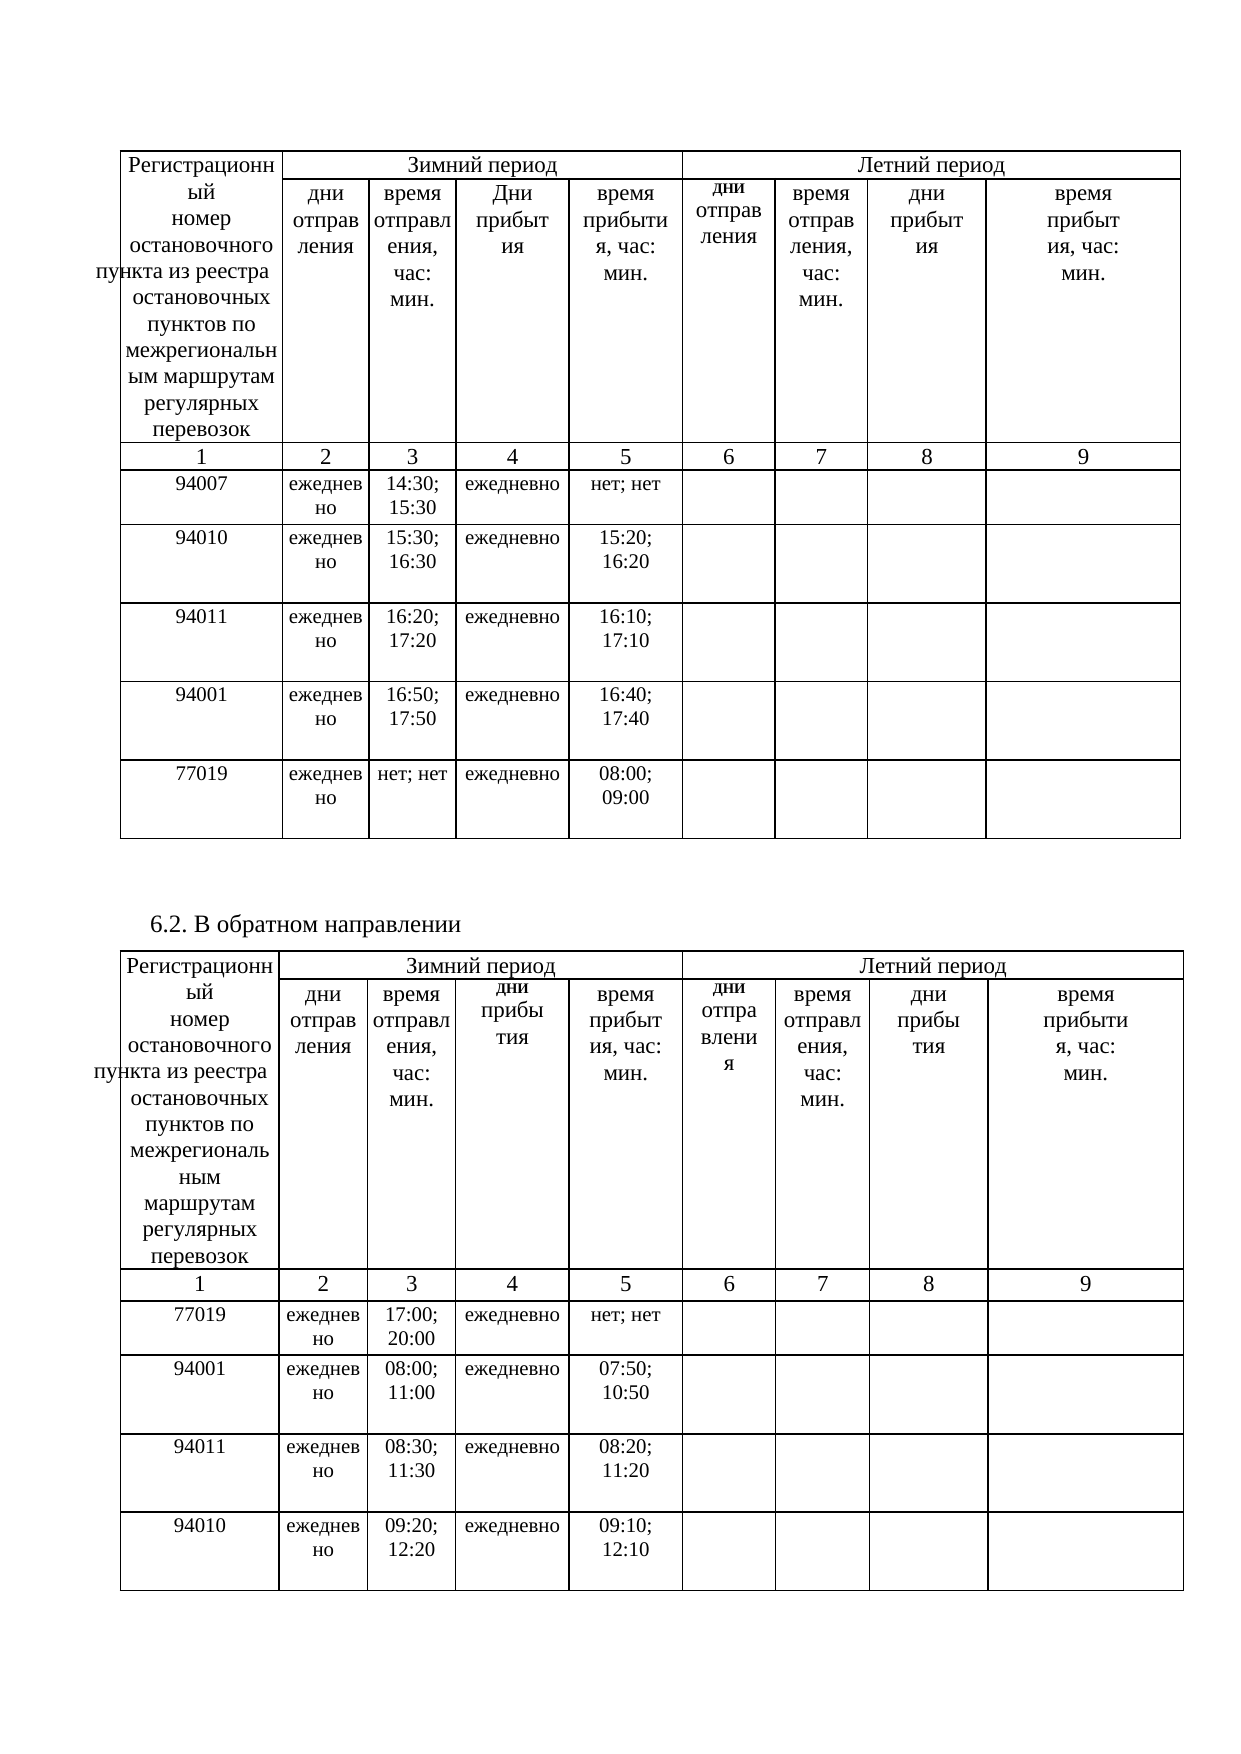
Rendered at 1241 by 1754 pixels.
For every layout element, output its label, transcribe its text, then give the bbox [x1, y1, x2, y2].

table_cell ДНИ прибы тия [456, 980, 568, 1268]
table_cell 08:20; 11:20 [570, 1435, 682, 1511]
table_cell 09:10; 12:10 [570, 1513, 682, 1590]
table_cell [987, 471, 1180, 524]
table_cell [989, 1356, 1183, 1433]
table_cell 7 [776, 1270, 869, 1300]
table_cell 7 [776, 443, 867, 469]
table_cell [868, 682, 985, 759]
table_cell [870, 1302, 987, 1354]
table_cell ежедневно [457, 761, 568, 837]
table_cell время прибыти я, час: мин. [989, 980, 1183, 1268]
table_header Регистрационный номер остановочного пункта из реестра остановочных пунктов по межрегиональным маршрутам регулярных перевозок [121, 152, 282, 441]
table_cell ежедневно [283, 525, 368, 602]
table_cell [870, 1513, 987, 1590]
table_cell 17:00; 20:00 [368, 1302, 455, 1354]
table_cell 15:20; 16:20 [570, 525, 682, 602]
table_cell 9 [987, 443, 1180, 469]
text 6.2. В обратном направлении [150, 909, 1090, 938]
table_cell 15:30; 16:30 [370, 525, 455, 602]
table_cell 9 [989, 1270, 1183, 1300]
table_cell [683, 1435, 775, 1511]
table_cell дни прибы тия [870, 980, 987, 1268]
table_cell нет; нет [370, 761, 455, 837]
table_cell 77019 [121, 1302, 278, 1354]
table_cell ежедневно [280, 1513, 367, 1590]
table_cell ежедневно [283, 682, 368, 759]
table_header Регистрационный номер остановочного пункта из реестра остановочных пунктов по межрегиональным маршрутам регулярных перевозок [121, 952, 278, 1268]
table_cell дни отправ ления [283, 180, 368, 441]
table_header Летний период [683, 152, 1180, 178]
table_cell нет; нет [570, 1302, 682, 1354]
table_cell [683, 471, 774, 524]
table_cell 94007 [121, 471, 282, 524]
table_cell 2 [283, 443, 368, 469]
table_cell [868, 471, 985, 524]
table_cell 2 [280, 1270, 367, 1300]
table_cell [683, 525, 774, 602]
table_cell ежедневно [283, 604, 368, 681]
table_cell 94010 [121, 1513, 278, 1590]
table_cell время отправл ения, час: мин. [368, 980, 455, 1268]
table_cell 16:20; 17:20 [370, 604, 455, 681]
table_cell [989, 1302, 1183, 1354]
table_cell [776, 761, 867, 837]
table_cell [776, 1302, 869, 1354]
table_cell 6 [683, 443, 774, 469]
table_header Зимний период [283, 152, 682, 178]
table_cell ежедневно [457, 604, 568, 681]
table_cell [776, 525, 867, 602]
table_cell 5 [570, 443, 682, 469]
table_cell ежедневно [280, 1435, 367, 1511]
table_cell [870, 1435, 987, 1511]
table_cell дни прибыт ия [868, 180, 985, 441]
table_cell [776, 682, 867, 759]
table_cell 3 [370, 443, 455, 469]
table_cell дни отправ ления [280, 980, 367, 1268]
table_cell ежедневно [457, 682, 568, 759]
table_header Зимний период [280, 952, 682, 978]
table_cell 08:00; 09:00 [570, 761, 682, 837]
table_cell [776, 1435, 869, 1511]
table_cell 3 [368, 1270, 455, 1300]
table_cell нет; нет [570, 471, 682, 524]
table_cell [683, 1302, 775, 1354]
table_cell [987, 525, 1180, 602]
table_cell время отправл ения, час: мин. [776, 980, 869, 1268]
table_cell 08:30; 11:30 [368, 1435, 455, 1511]
table_cell ежедневно [456, 1435, 568, 1511]
table_cell Дни прибыт ия [457, 180, 568, 441]
table_cell [683, 1513, 775, 1590]
table_cell [868, 761, 985, 837]
table_cell [987, 682, 1180, 759]
table_cell ежедневно [283, 471, 368, 524]
table_cell ДНИ отправ ления [683, 180, 774, 441]
table_cell 94011 [121, 1435, 278, 1511]
table_cell ежедневно [280, 1302, 367, 1354]
table_cell [989, 1513, 1183, 1590]
table_cell 94001 [121, 1356, 278, 1433]
table_cell [776, 1356, 869, 1433]
table_cell 1 [121, 443, 282, 469]
table_header Летний период [683, 952, 1183, 978]
table_cell ежедневно [456, 1302, 568, 1354]
table_cell ежедневно [457, 471, 568, 524]
table_cell время отправ ления, час: мин. [776, 180, 867, 441]
table_cell [989, 1435, 1183, 1511]
table_cell 16:50; 17:50 [370, 682, 455, 759]
table_cell время прибыти я, час: мин. [570, 180, 682, 441]
table_cell ежедневно [457, 525, 568, 602]
table_cell 14:30; 15:30 [370, 471, 455, 524]
table_cell 94011 [121, 604, 282, 681]
table_cell ежедневно [283, 761, 368, 837]
table_cell 4 [457, 443, 568, 469]
table_cell время прибыт ия, час: мин. [987, 180, 1180, 441]
table_cell 6 [683, 1270, 775, 1300]
table_cell 5 [570, 1270, 682, 1300]
table_cell ежедневно [280, 1356, 367, 1433]
table_cell ежедневно [456, 1356, 568, 1433]
table_cell [870, 1356, 987, 1433]
table_cell [683, 761, 774, 837]
table_cell 8 [868, 443, 985, 469]
table_cell [683, 604, 774, 681]
table_cell [868, 604, 985, 681]
table_cell 77019 [121, 761, 282, 837]
table_cell 09:20; 12:20 [368, 1513, 455, 1590]
table_cell 1 [121, 1270, 278, 1300]
table_cell 08:00; 11:00 [368, 1356, 455, 1433]
table_cell [987, 761, 1180, 837]
table_cell 4 [456, 1270, 568, 1300]
table_cell 8 [870, 1270, 987, 1300]
table_cell [683, 1356, 775, 1433]
table_cell [683, 682, 774, 759]
table_cell [776, 471, 867, 524]
table_cell 07:50; 10:50 [570, 1356, 682, 1433]
table_cell 94001 [121, 682, 282, 759]
table_cell время отправл ения, час: мин. [370, 180, 455, 441]
table_cell 94010 [121, 525, 282, 602]
table_cell ДНИ отпра влени я [683, 980, 775, 1268]
table_cell [776, 1513, 869, 1590]
table_cell [987, 604, 1180, 681]
table_cell [776, 604, 867, 681]
table_cell 16:10; 17:10 [570, 604, 682, 681]
table_cell время прибыт ия, час: мин. [570, 980, 682, 1268]
table_cell [868, 525, 985, 602]
table_cell ежедневно [456, 1513, 568, 1590]
table_cell 16:40; 17:40 [570, 682, 682, 759]
